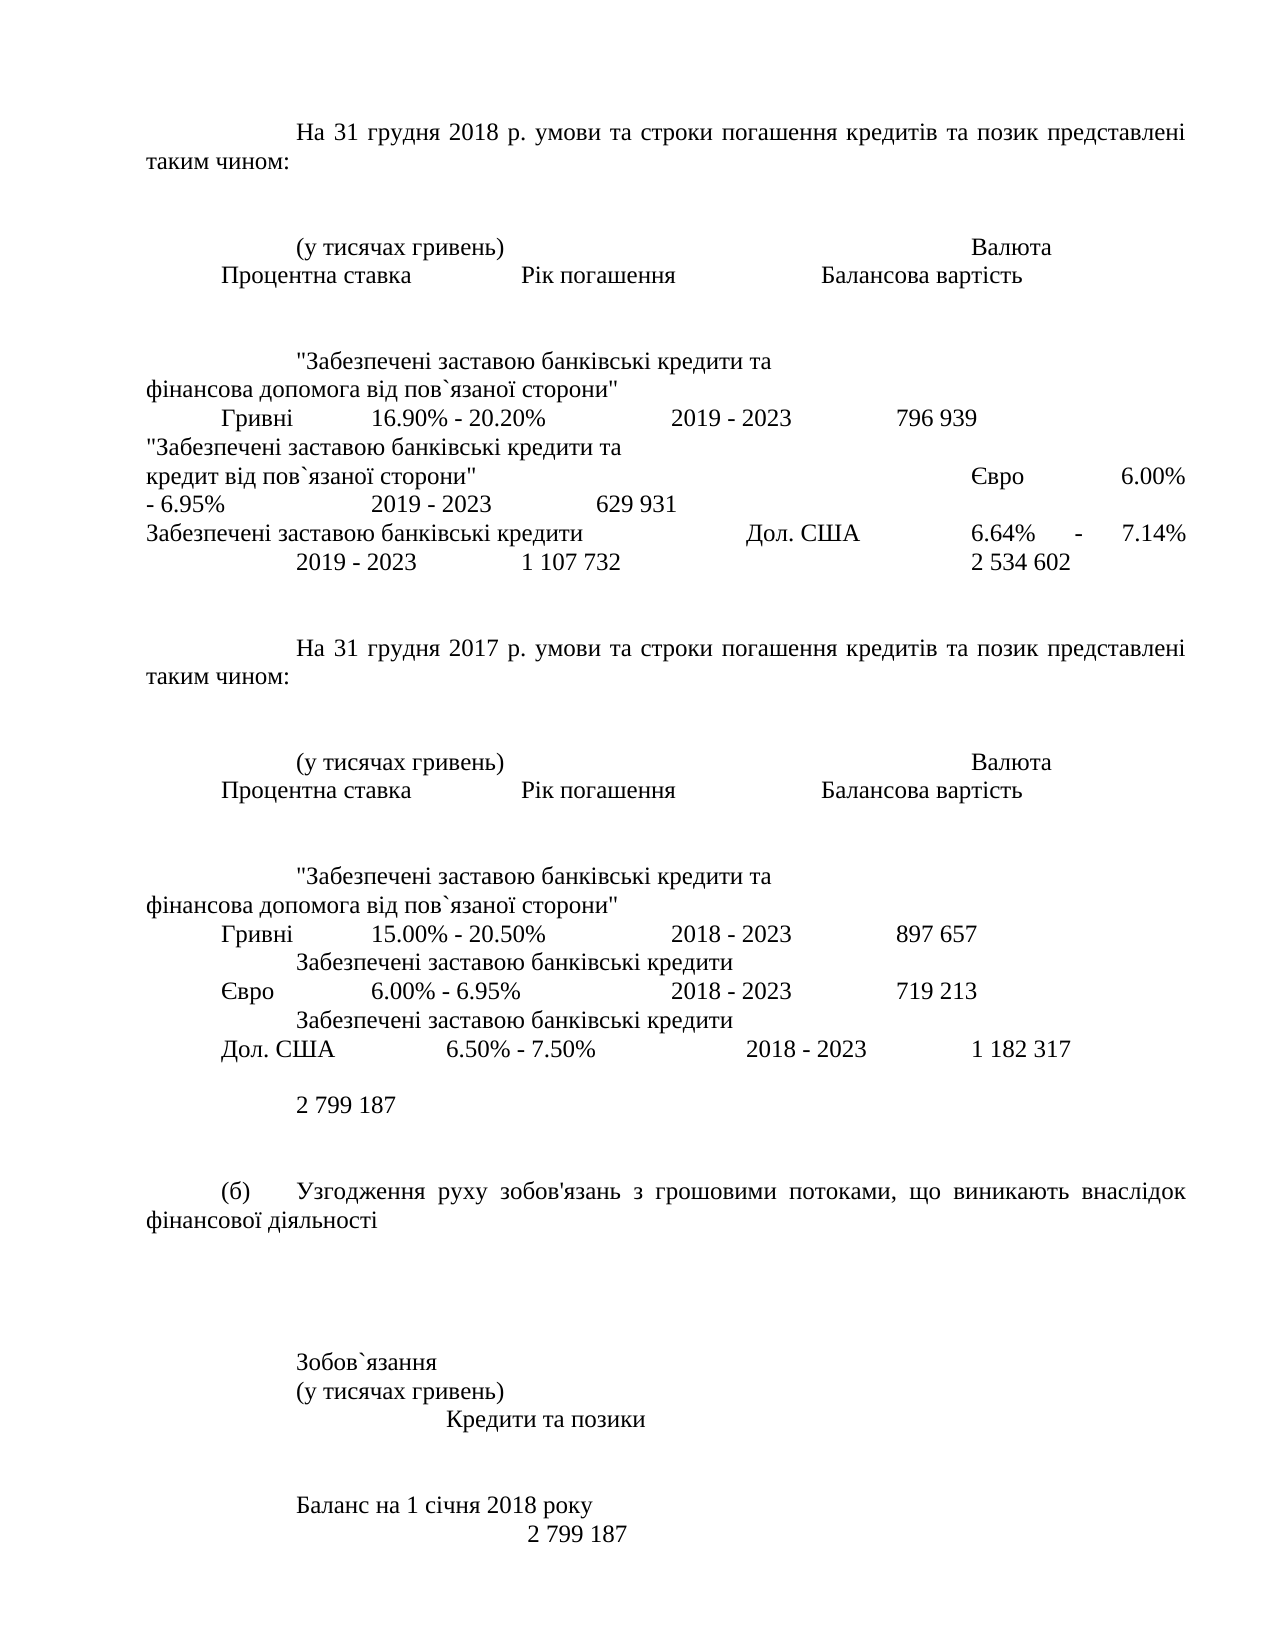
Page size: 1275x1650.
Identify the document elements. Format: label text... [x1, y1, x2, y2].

text (у тисячах гривень) Кредити та позики [146, 1376, 1186, 1433]
text (у тисячах гривень) Валюта Процентна ставка Рiк погашення Балансова вартiсть [146, 232, 1186, 289]
text "Забезпеченi заставою банкiвськi кредити та [146, 861, 1186, 890]
text Баланс на 1 сiчня 2018 року 2 799 187 [146, 1490, 1186, 1547]
text Забезпеченi заставою банкiвськi кредити Євро 6.00% - 6.95% 2018 - 2023 719 213 [146, 947, 1186, 1005]
text 2 799 187 [146, 1062, 1186, 1119]
text "Забезпеченi заставою банкiвськi кредити та [146, 432, 1186, 461]
text фiнансова допомога вiд пов`язаної сторони" Гривнi 15.00% - 20.50% 2018 - 2023 897 657 [146, 890, 1186, 947]
text Забезпеченi заставою банкiвськi кредити Дол. США 6.50% - 7.50% 2018 - 2023 1 182 317 [146, 1005, 1186, 1062]
text фiнансова допомога вiд пов`язаної сторони" Гривнi 16.90% - 20.20% 2019 - 2023 796 939 [146, 374, 1186, 432]
text "Забезпеченi заставою банкiвськi кредити та [146, 346, 1186, 374]
text На 31 грудня 2018 р. умови та строки погашення кредитiв та позик представленi таким чином: [146, 117, 1186, 175]
text кредит вiд пов`язаної сторони" Євро 6.00% - 6.95% 2019 - 2023 629 931 [146, 461, 1186, 518]
text (у тисячах гривень) Валюта Процентна ставка Рiк погашення Балансова вартiсть [146, 747, 1186, 804]
text Зобов`язання [146, 1319, 1186, 1376]
text На 31 грудня 2017 р. умови та строки погашення кредитiв та позик представленi таким чином: [146, 633, 1186, 690]
text (б) Узгодження руху зобов'язань з грошовими потоками, що виникають внаслiдок фiнансової дiяльностi [146, 1176, 1186, 1262]
text Забезпеченi заставою банкiвськi кредити Дол. США 6.64% - 7.14% 2019 - 2023 1 107 732 2 534 602 [146, 518, 1186, 576]
